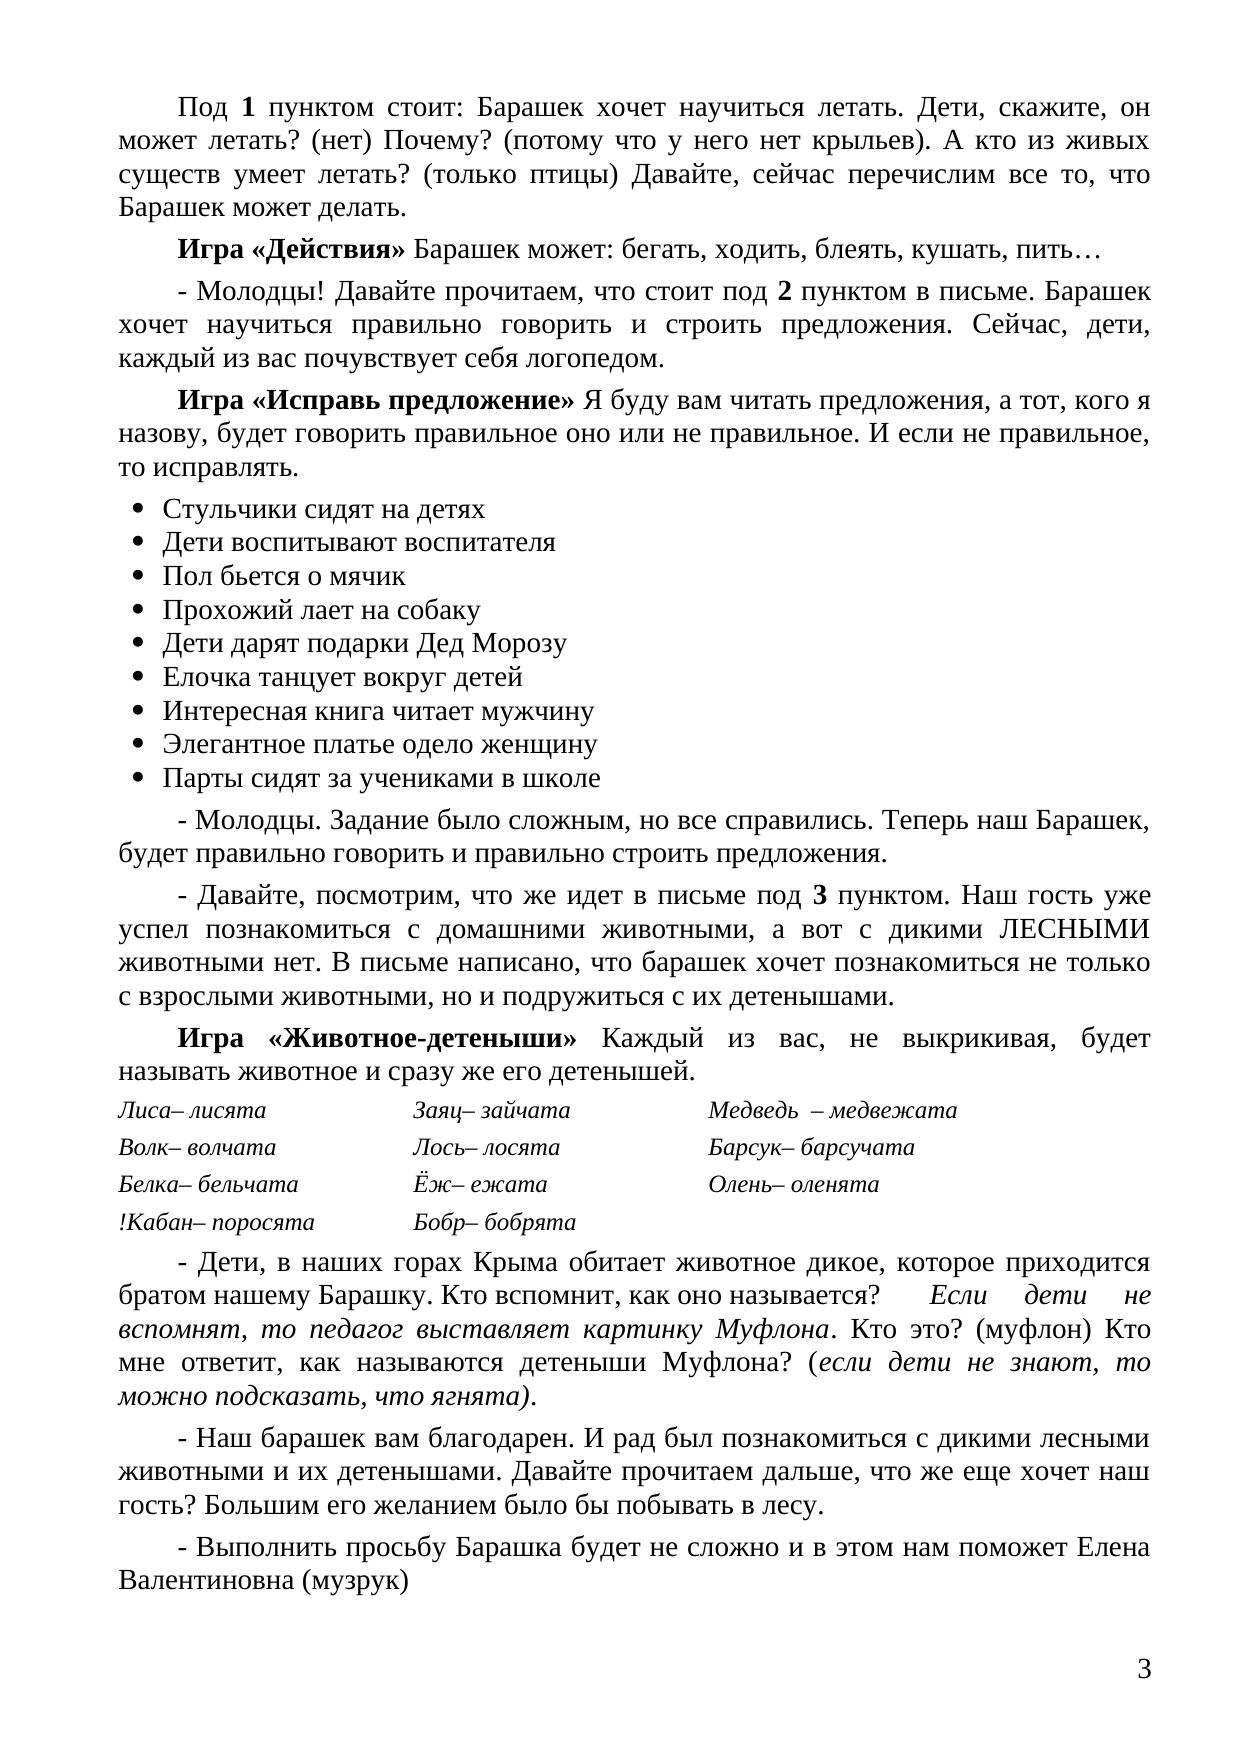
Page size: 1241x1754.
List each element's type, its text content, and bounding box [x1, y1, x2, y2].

list Элегантное платье одело женщину [133, 726, 1152, 760]
list Елочка танцует вокруг детей [133, 659, 1152, 693]
list Пол бьется о мячик [133, 558, 1152, 592]
list Интересная книга читает мужчину [133, 693, 1152, 726]
text - Давайте, посмотрим, что же идет в письме под 3 пунктом. Наш гость уже успел познакомиться с домашними животными, а вот с дикими ЛЕСНЫМИ животными нет. В письме написано, что барашек хочет познакомиться не только с взрослыми животными, но и подружиться с их детенышами. [118, 877, 1152, 1012]
list Парты сидят за учениками в школе [133, 760, 1152, 794]
text Лиса– лисята Заяц– зайчата Медведь – медвежата [118, 1095, 1152, 1124]
text Волк– волчата Лось– лосята Барсук– барсучата [118, 1132, 1152, 1161]
text - Выполнить просьбу Барашка будет не сложно и в этом нам поможет Елена Валентиновна (музрук) [118, 1529, 1152, 1596]
text Игра «Действия» Барашек может: бегать, ходить, блеять, кушать, пить… [118, 231, 1152, 265]
text - Наш барашек вам благодарен. И рад был познакомиться с дикими лесными животными и их детенышами. Давайте прочитаем дальше, что же еще хочет наш гость? Большим его желанием было бы побывать в лесу. [118, 1420, 1152, 1520]
text Белка– бельчата Ёж– ежата Олень– оленята [118, 1169, 1152, 1198]
text !Кабан– поросята Бобр– бобрята [118, 1207, 1152, 1235]
text - Молодцы. Задание было сложным, но все справились. Теперь наш Барашек, будет правильно говорить и правильно строить предложения. [118, 802, 1152, 869]
list Дети дарят подарки Дед Морозу [133, 626, 1152, 659]
text Игра «Исправь предложение» Я буду вам читать предложения, а тот, кого я назову, будет говорить правильное оно или не правильное. И если не правильное, то исправлять. [118, 382, 1152, 483]
list Прохожий лает на собаку [133, 592, 1152, 626]
list Дети воспитывают воспитателя [133, 524, 1152, 558]
text - Молодцы! Давайте прочитаем, что стоит под 2 пунктом в письме. Барашек хочет научиться правильно говорить и строить предложения. Сейчас, дети, каждый из вас почувствует себя логопедом. [118, 273, 1152, 374]
text Игра «Животное-детеныши» Каждый из вас, не выкрикивая, будет называть животное и сразу же его детенышей. [118, 1020, 1152, 1087]
text Под 1 пунктом стоит: Барашек хочет научиться летать. Дети, скажите, он может летать? (нет) Почему? (потому что у него нет крыльев). А кто из живых существ умеет летать? (только птицы) Давайте, сейчас перечислим все то, что Барашек может делать. [118, 89, 1152, 223]
text - Дети, в наших горах Крыма обитает животное дикое, которое приходится братом нашему Барашку. Кто вспомнит, как оно называется? Если дети не вспомнят, то педагог выставляет картинку Муфлона. Кто это? (муфлон) Кто мне ответит, как называются детеныши Муфлона? (если дети не знают, то можно подсказать, что ягнята). [118, 1244, 1152, 1411]
list Стульчики сидят на детях [133, 491, 1152, 524]
